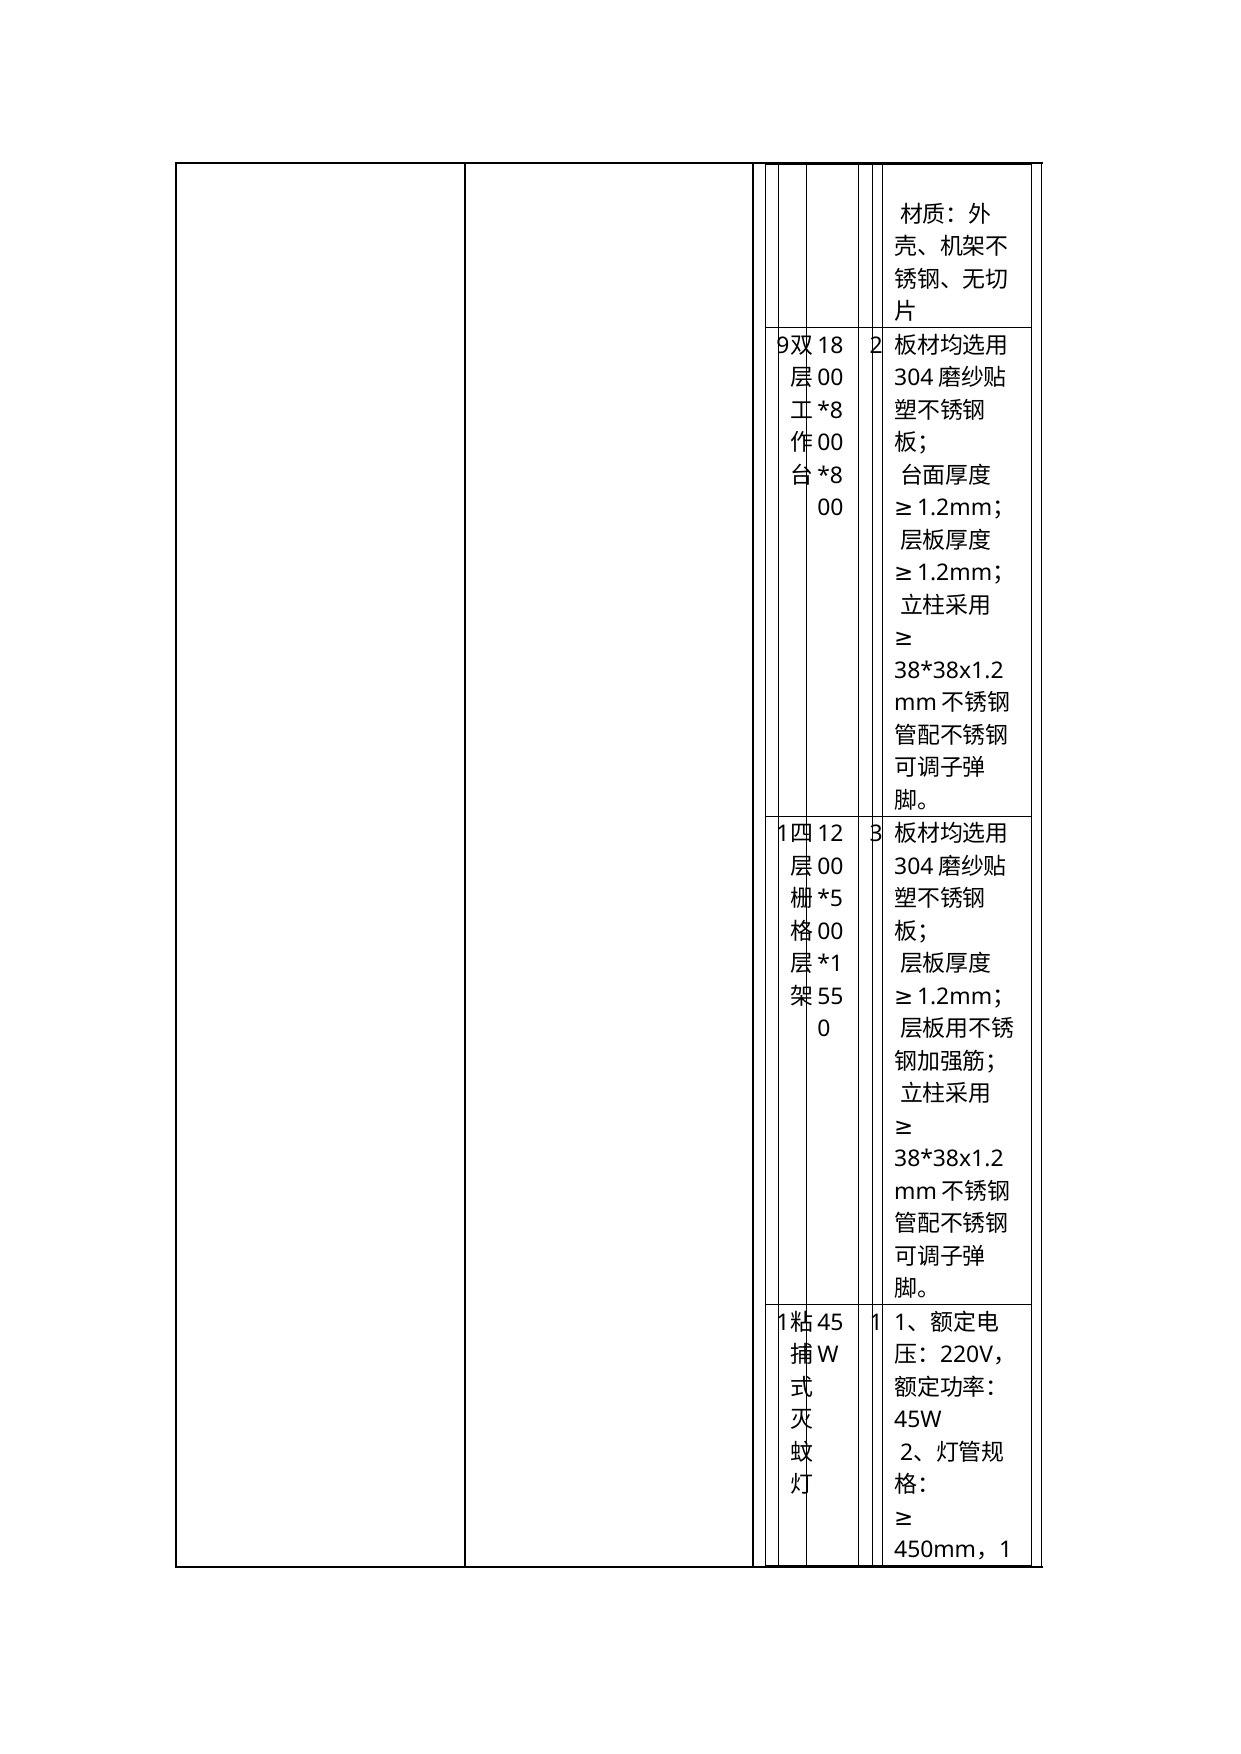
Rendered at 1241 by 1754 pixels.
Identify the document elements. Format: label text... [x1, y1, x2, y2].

table_cell [766, 817, 778, 1304]
table_cell [873, 338, 878, 348]
table_cell [766, 1305, 778, 1565]
table_cell [859, 165, 872, 327]
table_cell [873, 833, 879, 840]
table_cell 1 [177, 164, 464, 1566]
table_cell [807, 165, 858, 327]
table_cell [807, 328, 858, 816]
table_cell [883, 817, 1031, 1304]
table_cell [859, 1305, 872, 1565]
table_cell [883, 1305, 1031, 1565]
table_cell [883, 328, 1031, 816]
table_cell [779, 817, 806, 1304]
table_cell [873, 817, 882, 1304]
table_cell [859, 817, 872, 1304]
table_cell [779, 165, 806, 327]
table_cell [873, 165, 882, 327]
table_cell [779, 328, 806, 816]
table_cell ▲ [466, 164, 752, 1566]
table_cell [807, 1305, 858, 1565]
table_cell [779, 1305, 806, 1565]
table_cell [873, 328, 882, 816]
table_cell [1032, 164, 1041, 1566]
table_cell [873, 1305, 882, 1565]
table_cell [859, 328, 872, 816]
table_cell [766, 328, 778, 816]
table_cell [883, 165, 1031, 327]
table_cell [754, 164, 765, 1566]
table_cell [766, 165, 778, 327]
table_cell [807, 817, 858, 1304]
